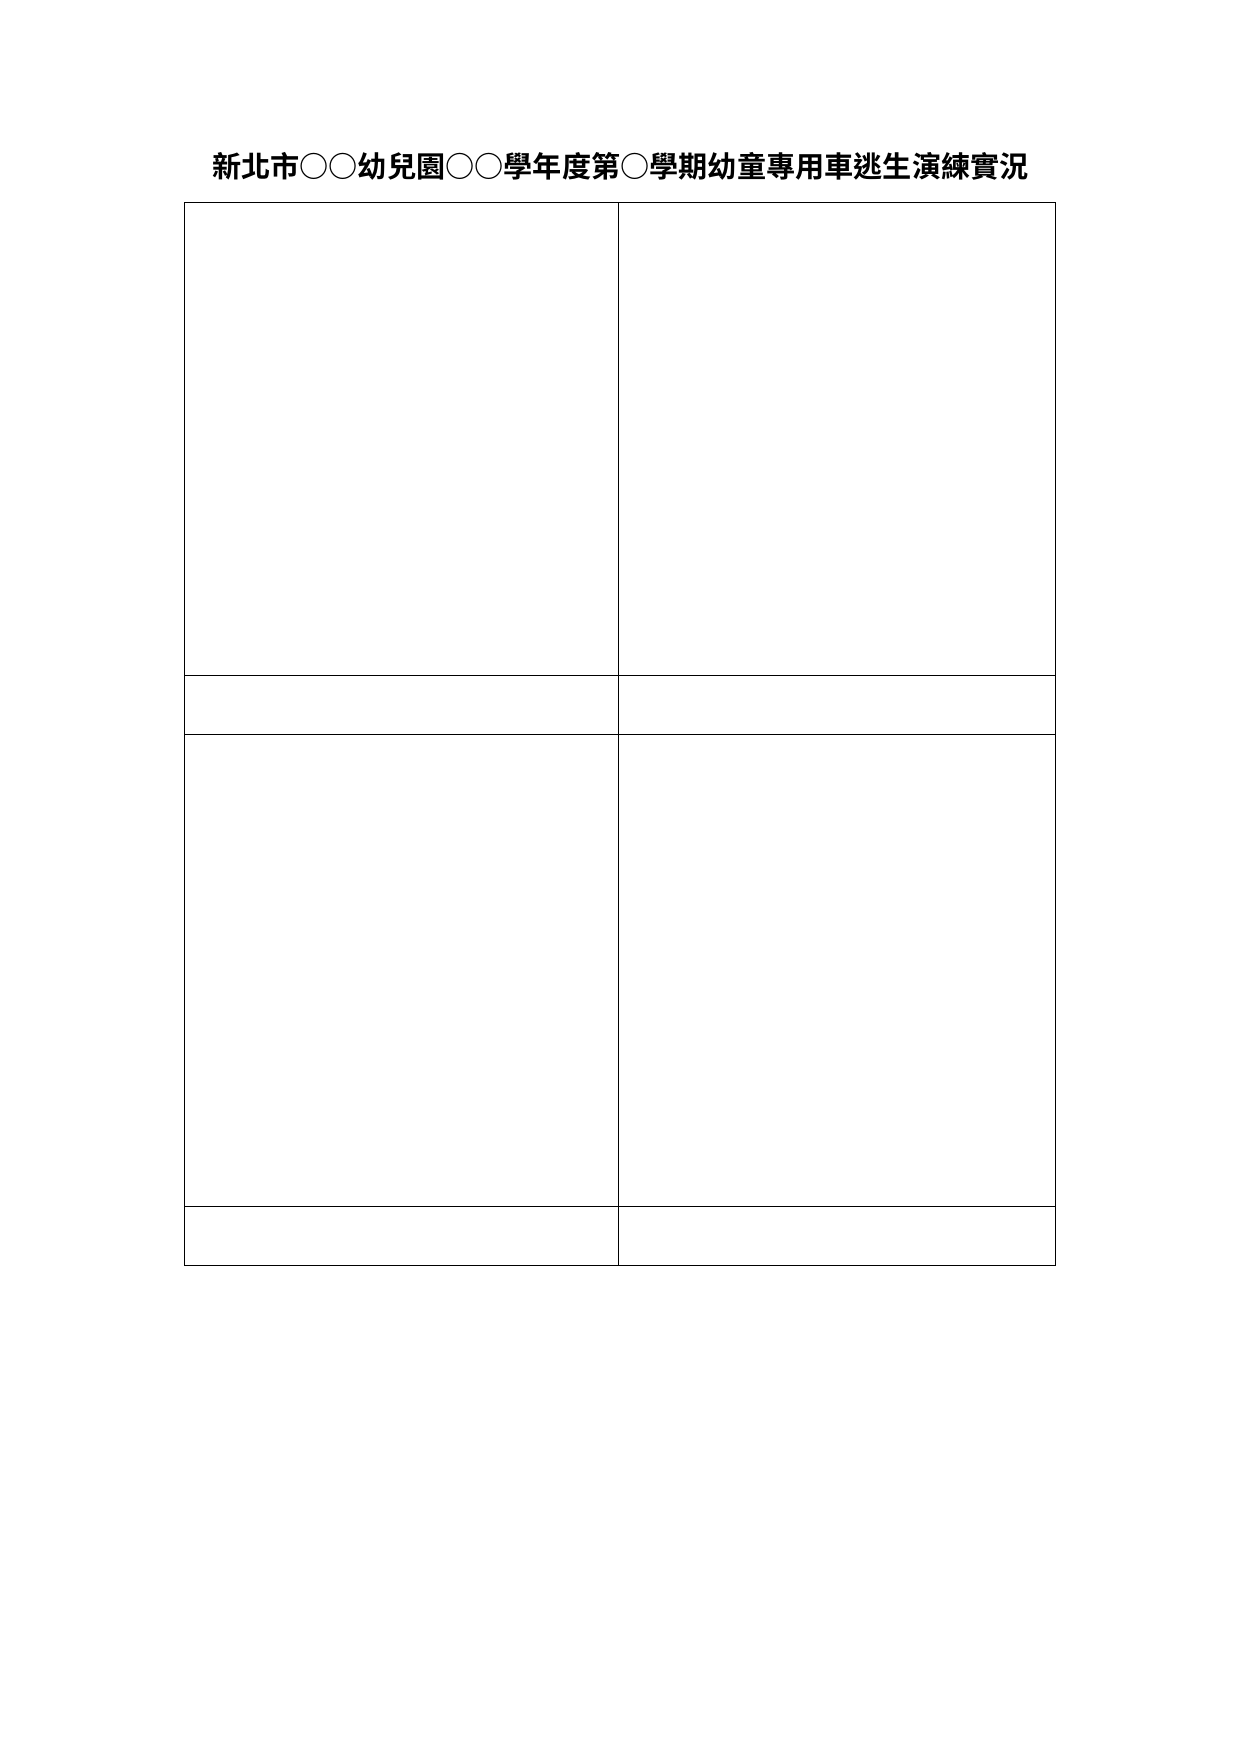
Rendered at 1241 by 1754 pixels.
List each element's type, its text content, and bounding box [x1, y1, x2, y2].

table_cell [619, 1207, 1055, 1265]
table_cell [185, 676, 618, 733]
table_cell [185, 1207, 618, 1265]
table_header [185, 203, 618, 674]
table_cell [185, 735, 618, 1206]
text 新北市○○幼兒園○○學年度第○學期幼童專用車逃生演練實況 [148, 127, 1092, 202]
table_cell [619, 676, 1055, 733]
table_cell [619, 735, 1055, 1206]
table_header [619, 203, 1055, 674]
